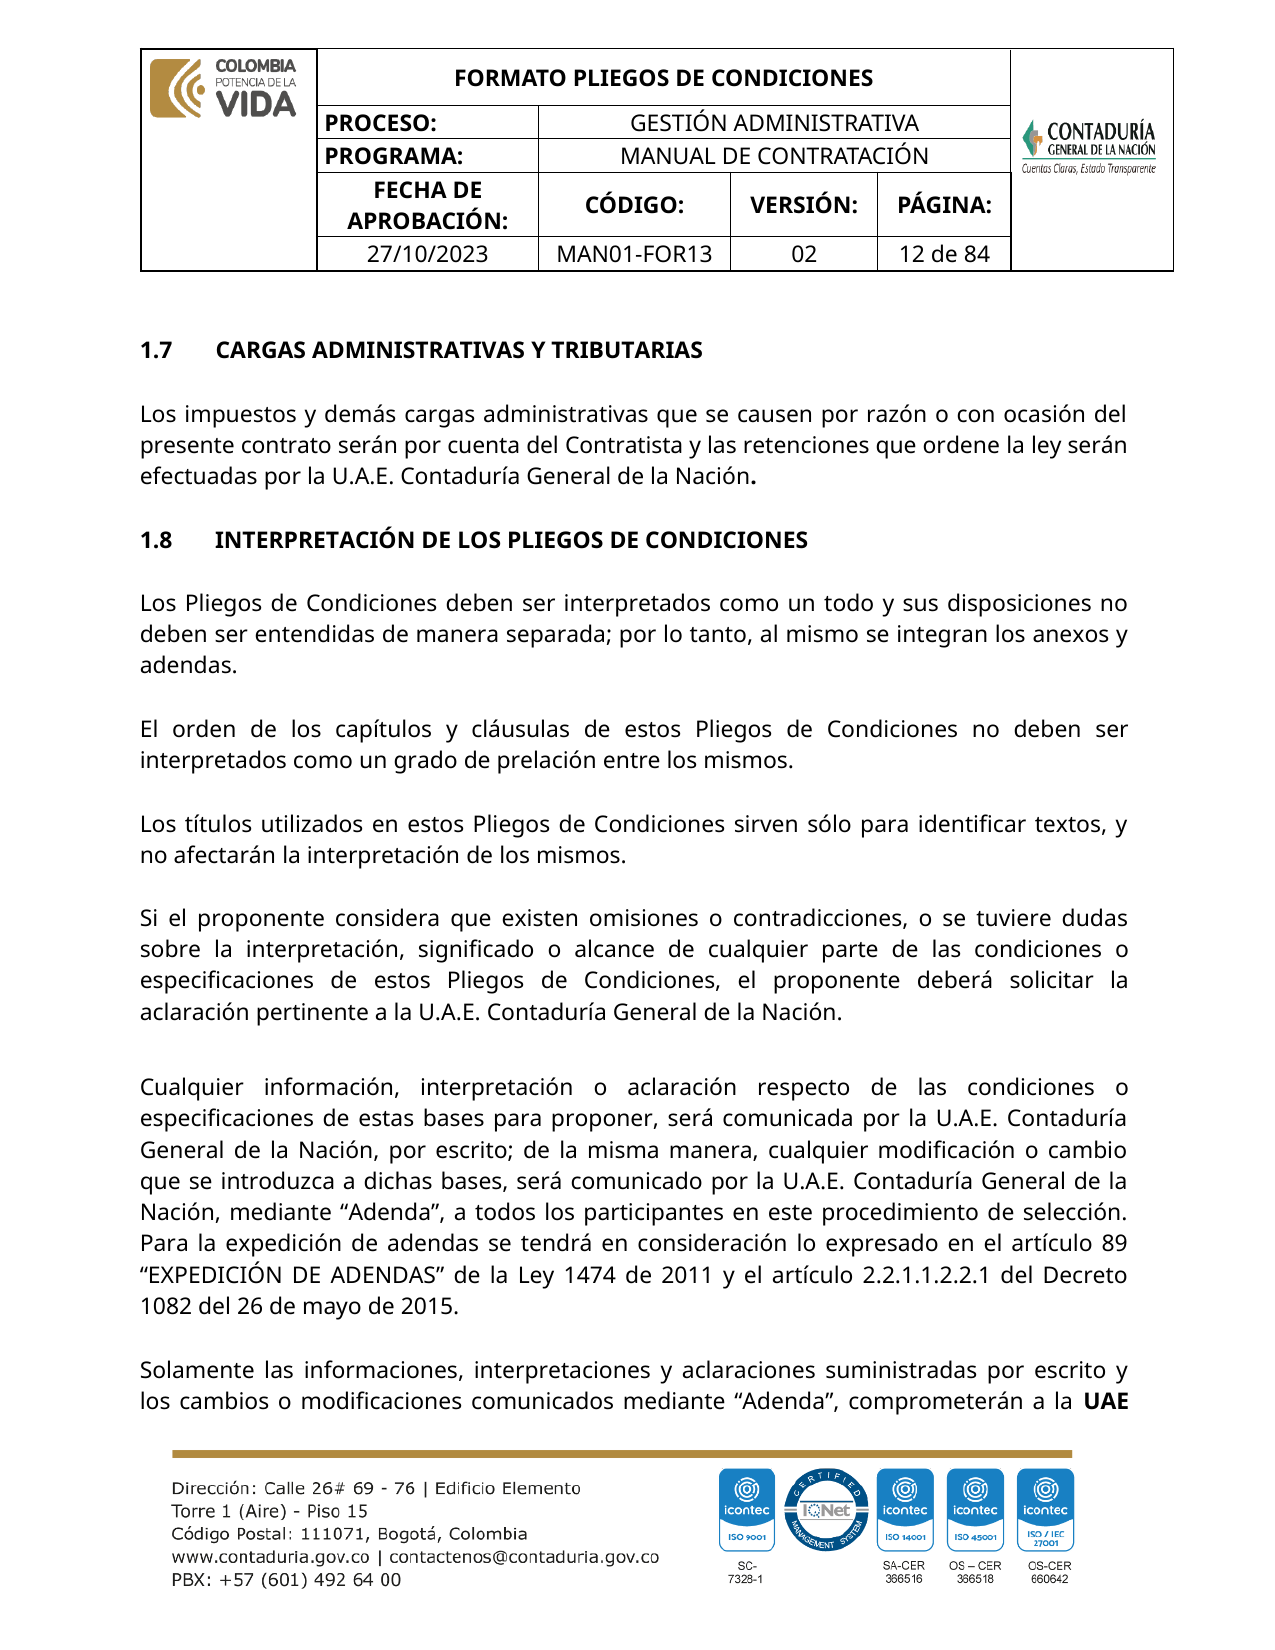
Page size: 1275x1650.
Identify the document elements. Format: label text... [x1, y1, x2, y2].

picture [0, 1418, 1275, 1638]
subtitle INTERPRETACIÓN DE LOS PLIEGOS DE CONDICIONES [139, 524, 1129, 555]
picture [148, 50, 307, 123]
text Los títulos utilizados en estos Pliegos de Condiciones sirven sólo para identificar textos, y no afectarán la interpretación de los mismos. [139, 808, 1129, 870]
text El orden de los capítulos y cláusulas de estos Pliegos de Condiciones no deben ser interpretados como un grado de prelación entre los mismos. [139, 713, 1129, 775]
text Los Pliegos de Condiciones deben ser interpretados como un todo y sus disposiciones no deben ser entendidas de manera separada; por lo tanto, al mismo se integran los anexos y adendas. [139, 587, 1129, 681]
subtitle CARGAS ADMINISTRATIVAS Y TRIBUTARIAS [139, 334, 1129, 365]
text Cualquier información, interpretación o aclaración respecto de las condiciones o especificaciones de estas bases para proponer, será comunicada por la U.A.E. Contaduría General de la Nación, por escrito; de la misma manera, cualquier modificación o cambio que se introduzca a dichas bases, será comunicado por la U.A.E. Contaduría General de la Nación, mediante “Adenda”, a todos los participantes en este procedimiento de selección. Para la expedición de adendas se tendrá en consideración lo expresado en el artículo 89 “EXPEDICIÓN DE ADENDAS” de la Ley 1474 de 2011 y el artículo 2.2.1.1.2.2.1 del Decreto 1082 del 26 de mayo de 2015. [139, 1071, 1129, 1321]
picture [1012, 108, 1167, 186]
text Los impuestos y demás cargas administrativas que se causen por razón o con ocasión del presente contrato serán por cuenta del Contratista y las retenciones que ordene la ley serán efectuadas por la U.A.E. Contaduría General de la Nación. [139, 398, 1129, 492]
text Si el proponente considera que existen omisiones o contradicciones, o se tuviere dudas sobre la interpretación, significado o alcance de cualquier parte de las condiciones o especificaciones de estos Pliegos de Condiciones, el proponente deberá solicitar la aclaración pertinente a la U.A.E. Contaduría General de la Nación. [139, 902, 1129, 1027]
